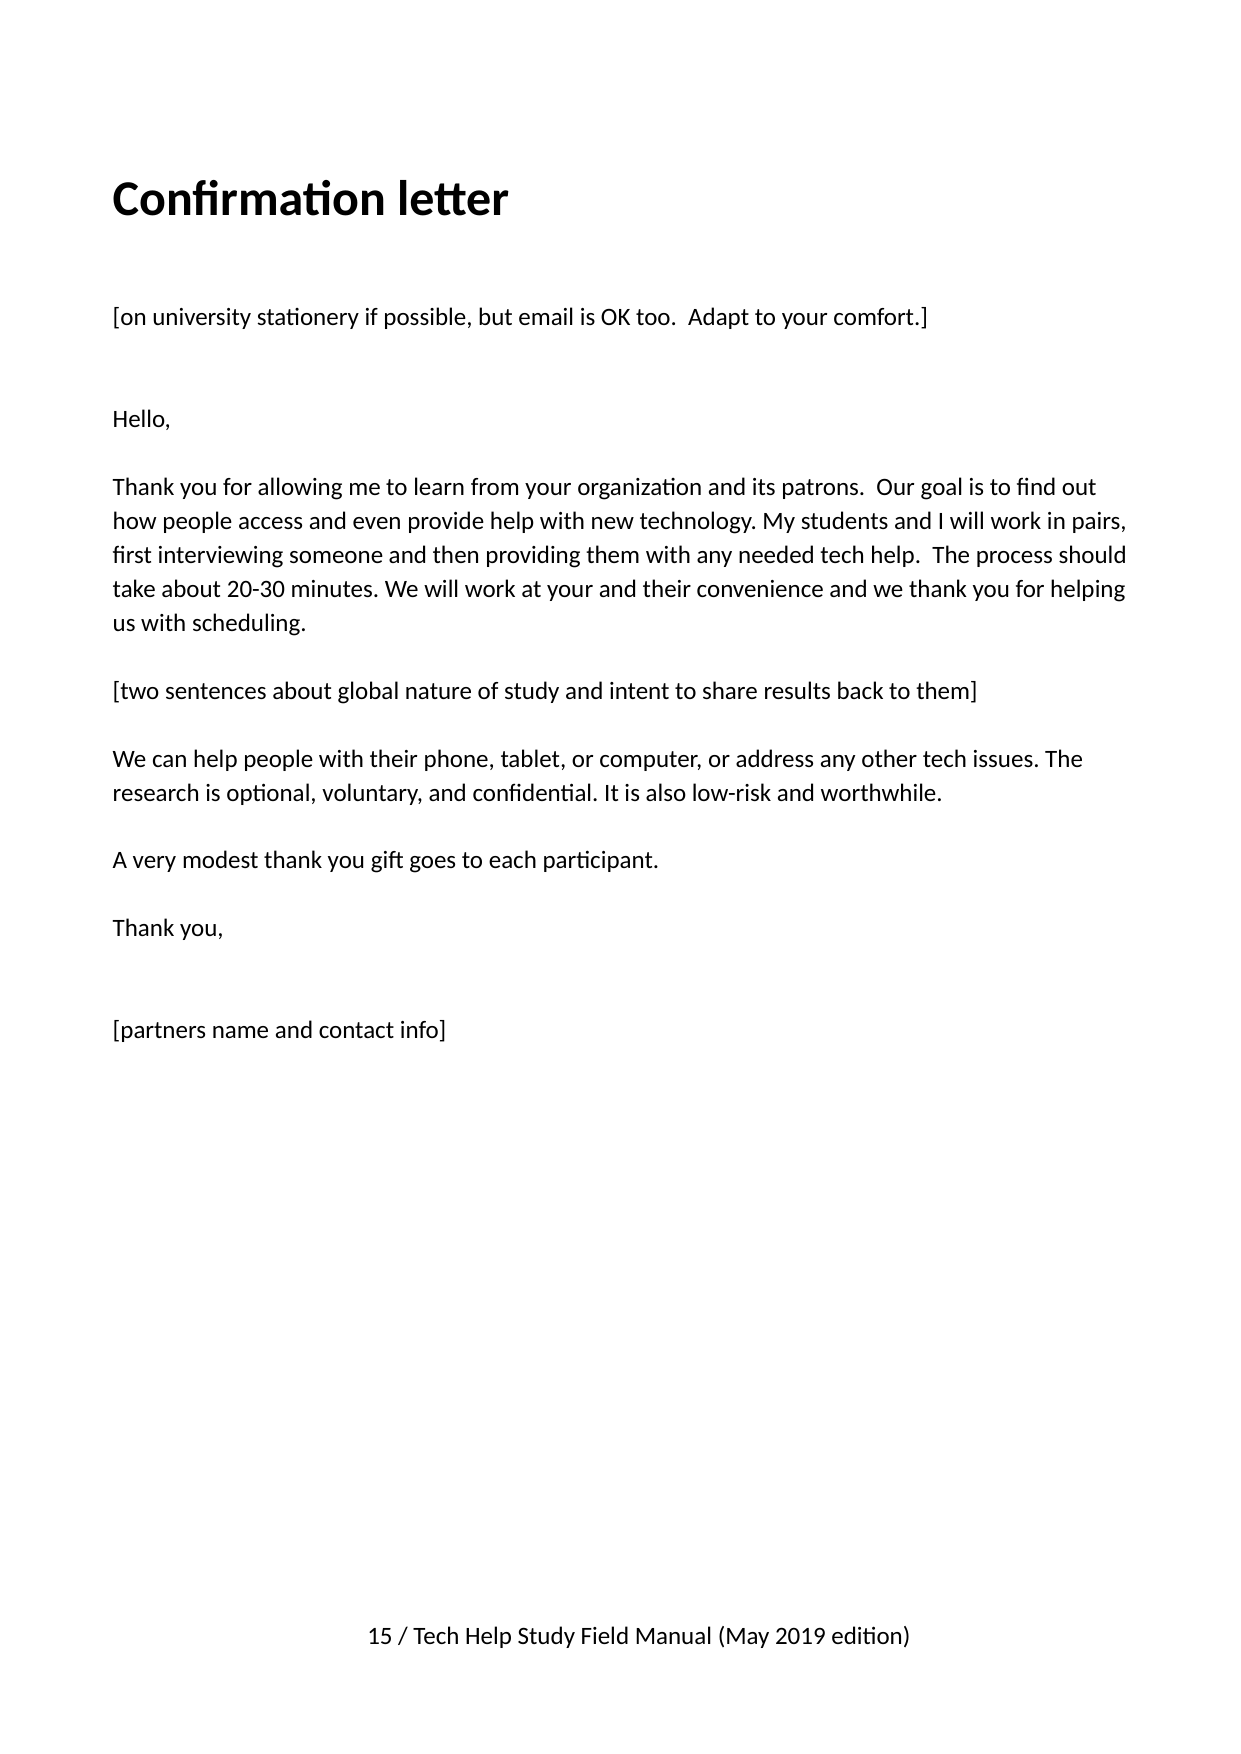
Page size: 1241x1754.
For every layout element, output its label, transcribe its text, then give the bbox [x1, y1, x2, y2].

text We can help people with their phone, tablet, or computer, or address any other tech issues. The research is optional, voluntary, and confidential. It is also low-risk and worthwhile. [112, 741, 1128, 809]
text A very modest thank you gift goes to each participant. [112, 843, 1128, 877]
text Thank you, [112, 911, 1128, 945]
text [on university stationery if possible, but email is OK too. Adapt to your comfort.] [112, 300, 1128, 334]
text Confirmation letter [112, 164, 1128, 232]
text [two sentences about global nature of study and intent to share results back to them] [112, 673, 1128, 707]
text [partners name and contact info] [112, 1013, 1128, 1047]
text Thank you for allowing me to learn from your organization and its patrons. Our goal is to find out how people access and even provide help with new technology. My students and I will work in pairs, first interviewing someone and then providing them with any needed tech help. The process should take about 20-30 minutes. We will work at your and their convenience and we thank you for helping us with scheduling. [112, 469, 1128, 639]
text Hello, [112, 402, 1128, 436]
